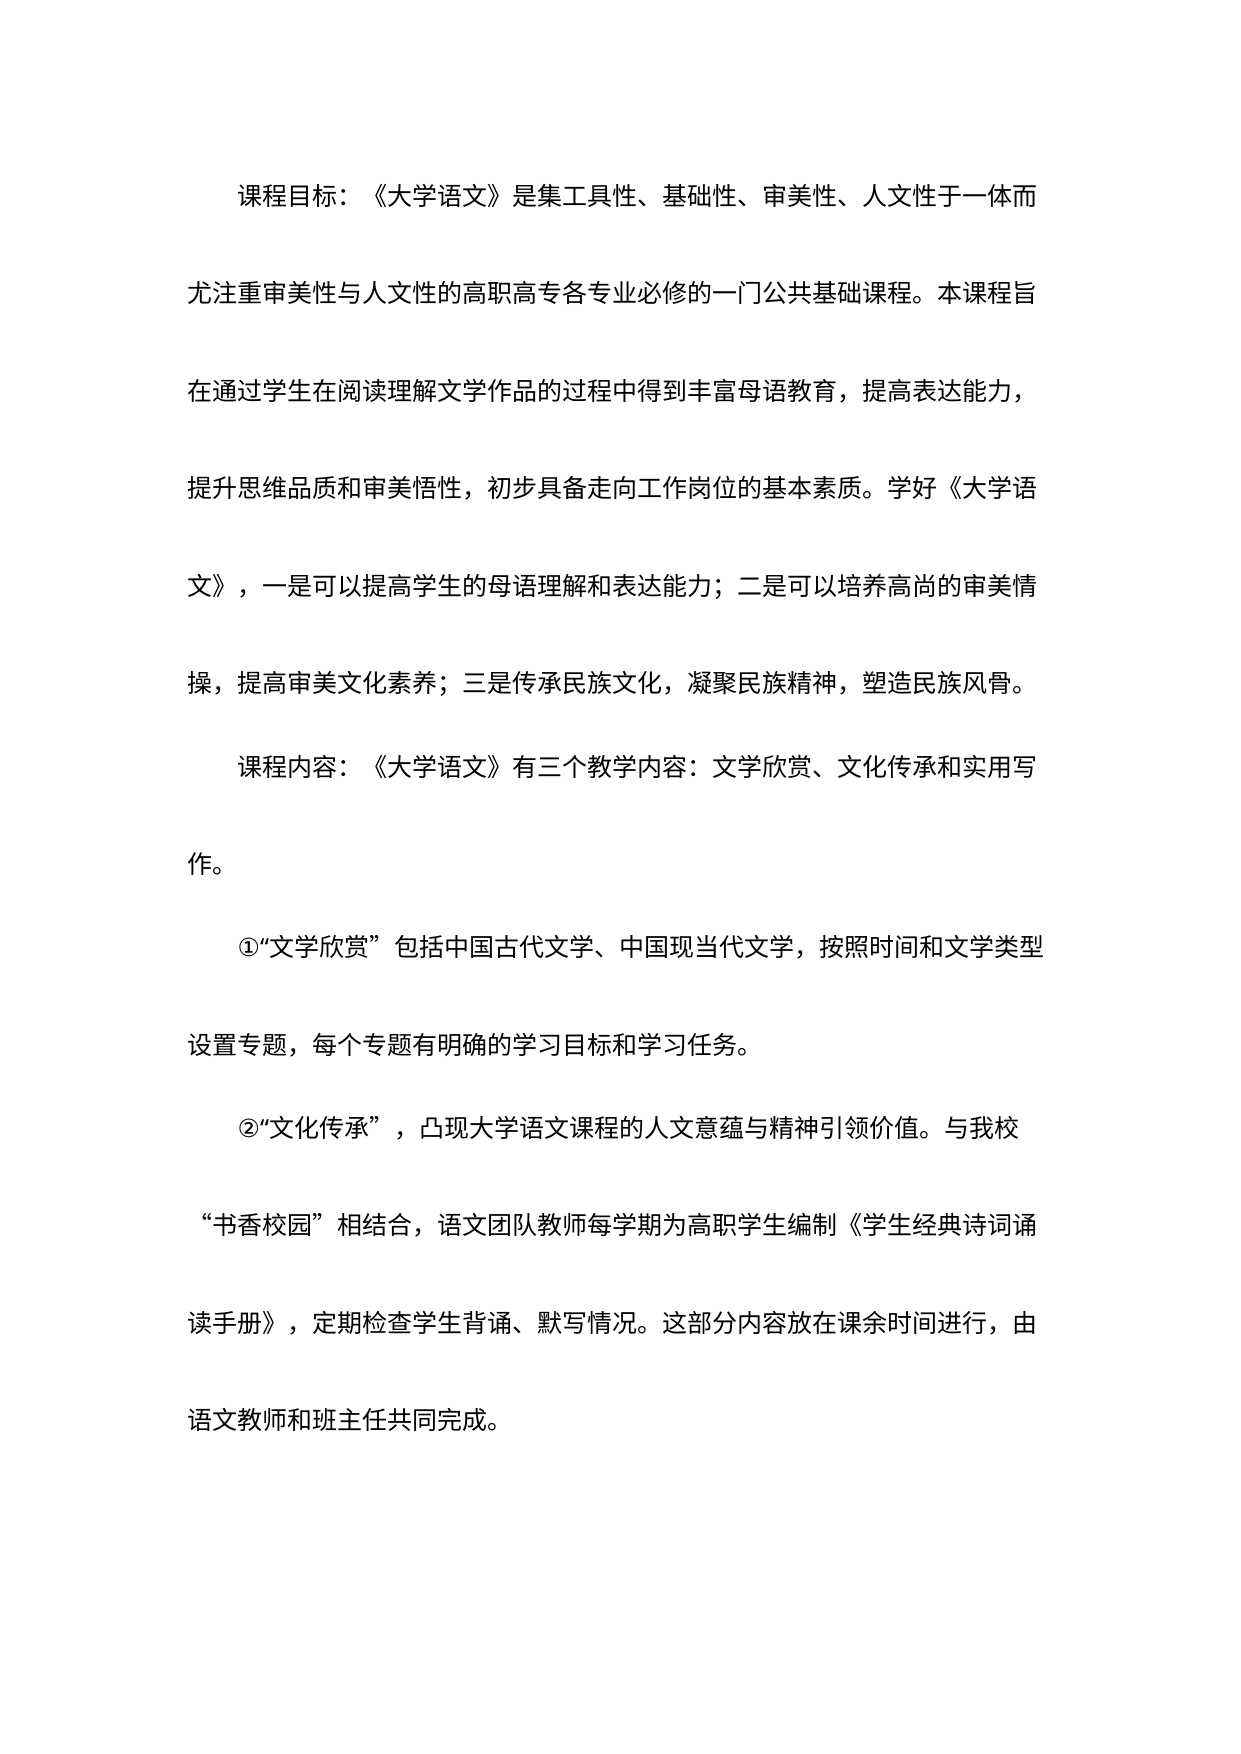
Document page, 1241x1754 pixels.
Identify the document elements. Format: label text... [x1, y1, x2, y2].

text 课程目标：《大学语文》是集工具性、基础性、审美性、人文性于一体而尤注重审美性与人文性的高职高专各专业必修的一门公共基础课程。本课程旨在通过学生在阅读理解文学作品的过程中得到丰富母语教育，提高表达能力，提升思维品质和审美悟性，初步具备走向工作岗位的基本素质。学好《大学语文》，一是可以提高学生的母语理解和表达能力；二是可以培养高尚的审美情操，提高审美文化素养；三是传承民族文化，凝聚民族精神，塑造民族风骨。 [187, 162, 1053, 714]
text ②“文化传承”，凸现大学语文课程的人文意蕴与精神引领价值。与我校“书香校园”相结合，语文团队教师每学期为高职学生编制《学生经典诗词诵读手册》，定期检查学生背诵、默写情况。这部分内容放在课余时间进行，由语文教师和班主任共同完成。 [187, 1094, 1053, 1451]
text 课程内容：《大学语文》有三个教学内容：文学欣赏、文化传承和实用写作。 [187, 733, 1053, 895]
text ①“文学欣赏”包括中国古代文学、中国现当代文学，按照时间和文学类型设置专题，每个专题有明确的学习目标和学习任务。 [187, 913, 1053, 1076]
